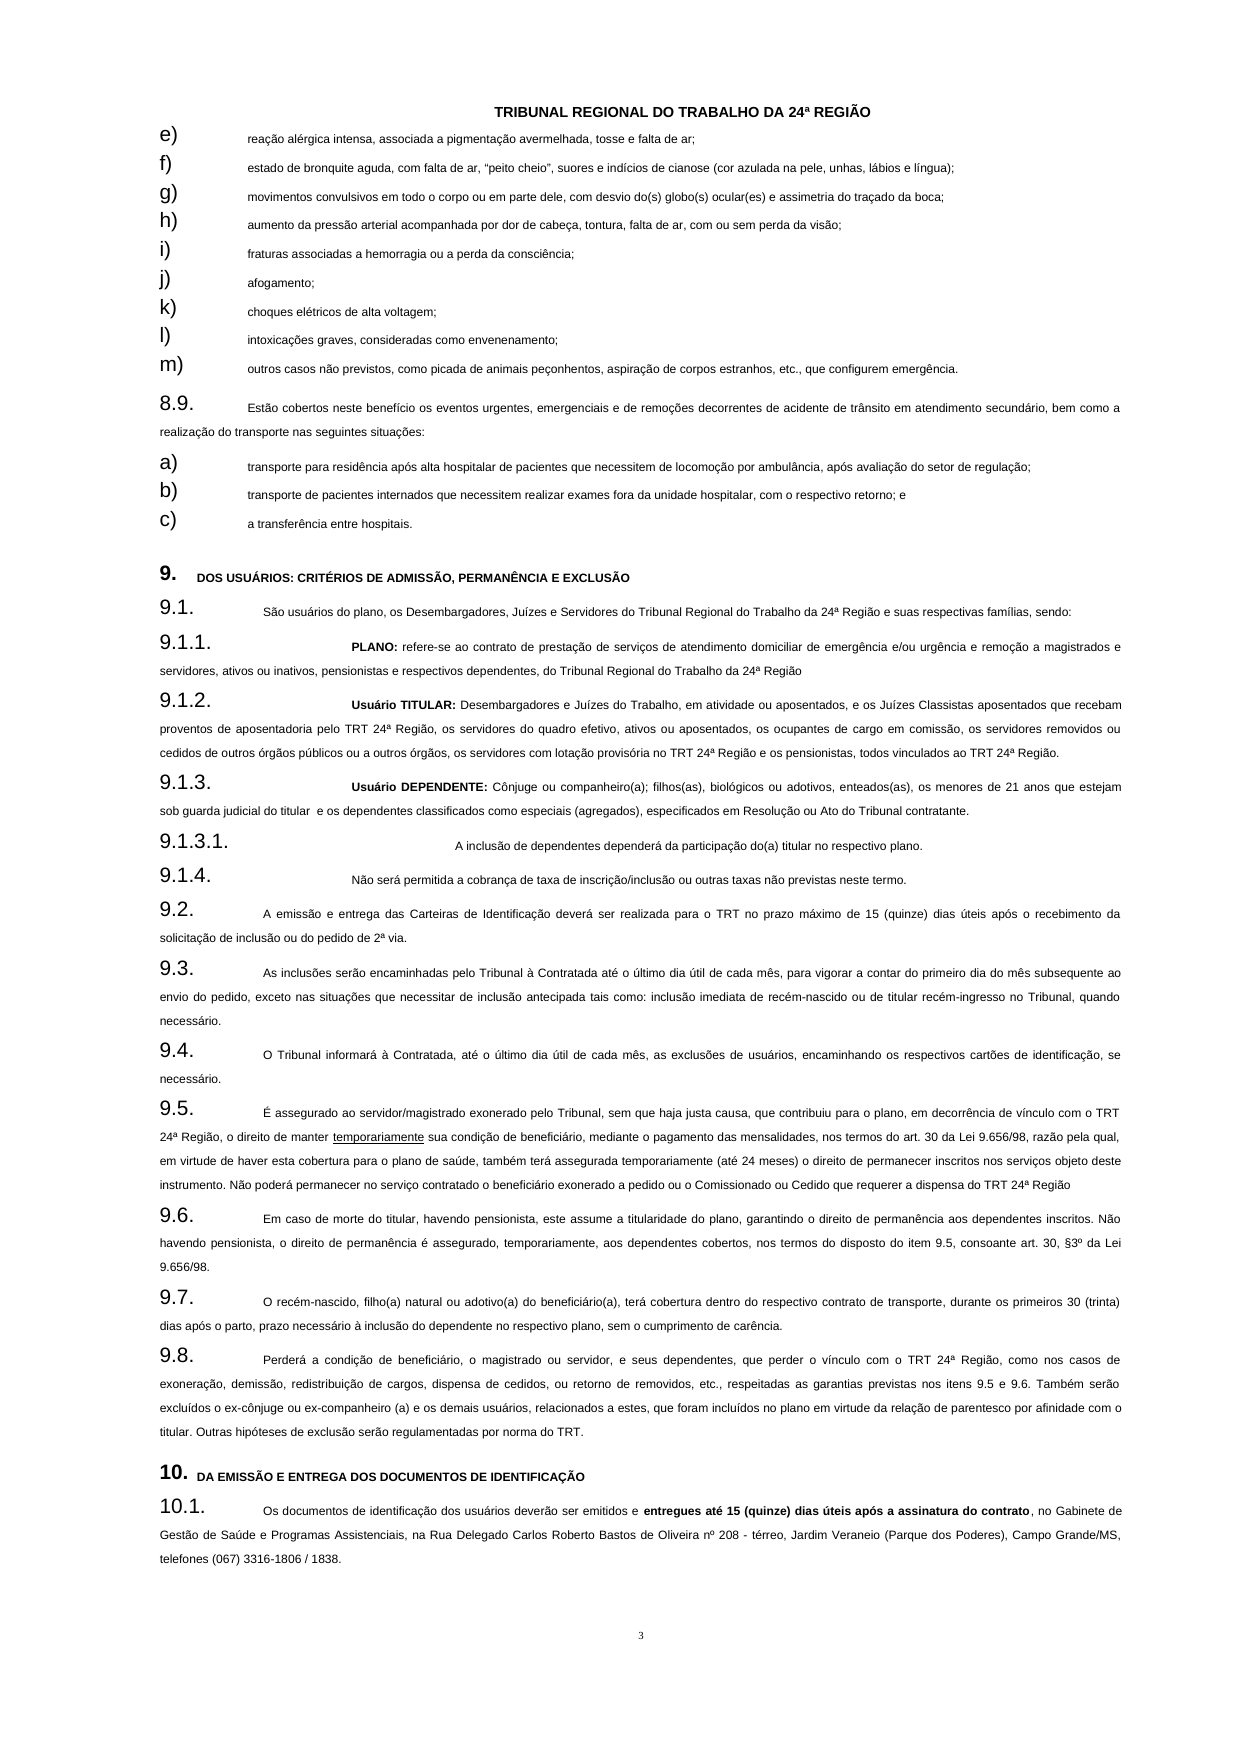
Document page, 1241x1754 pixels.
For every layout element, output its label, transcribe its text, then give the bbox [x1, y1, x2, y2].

list A inclusão de dependentes dependerá da participação do(a) titular no respectivo plano. [159, 828, 1122, 852]
list a transferência entre hospitais. [159, 507, 1122, 531]
list Usuário DEPENDENTE: Cônjuge ou companheiro(a); filhos(as), biológicos ou adotivos, enteados(as), os menores de 21 anos que estejam sob guarda judicial do titular e os dependentes classificados como especiais (agregados), especificados em Resolução ou Ato do Tribunal contratante. [159, 770, 1122, 818]
list É assegurado ao servidor/magistrado exonerado pelo Tribunal, sem que haja justa causa, que contribuiu para o plano, em decorrência de vínculo com o TRT 24ª Região, o direito de manter temporariamente sua condição de beneficiário, mediante o pagamento das mensalidades, nos termos do art. 30 da Lei 9.656/98, razão pela qual, em virtude de haver esta cobertura para o plano de saúde, também terá assegurada temporariamente (até 24 meses) o direito de permanecer inscritos nos serviços objeto deste instrumento. Não poderá permanecer no serviço contratado o beneficiário exonerado a pedido ou o Comissionado ou Cedido que requerer a dispensa do TRT 24ª Região [159, 1096, 1122, 1192]
list Em caso de morte do titular, havendo pensionista, este assume a titularidade do plano, garantindo o direito de permanência aos dependentes inscritos. Não havendo pensionista, o direito de permanência é assegurado, temporariamente, aos dependentes cobertos, nos termos do disposto do item 9.5, consoante art. 30, §3º da Lei 9.656/98. [159, 1202, 1122, 1274]
list A emissão e entrega das Carteiras de Identificação deverá ser realizada para o TRT no prazo máximo de 15 (quinze) dias úteis após o recebimento da solicitação de inclusão ou do pedido de 2ª via. [159, 897, 1122, 945]
list Os documentos de identificação dos usuários deverão ser emitidos e entregues até 15 (quinze) dias úteis após a assinatura do contrato, no Gabinete de Gestão de Saúde e Programas Assistenciais, na Rua Delegado Carlos Roberto Bastos de Oliveira nº 208 - térreo, Jardim Veraneio (Parque dos Poderes), Campo Grande/MS, telefones (067) 3316-1806 / 1838. [159, 1494, 1122, 1566]
list reação alérgica intensa, associada a pigmentação avermelhada, tosse e falta de ar; [159, 122, 1122, 146]
list DOS USUÁRIOS: CRITÉRIOS DE ADMISSÃO, PERMANÊNCIA E EXCLUSÃO [159, 561, 1122, 585]
list transporte de pacientes internados que necessitem realizar exames fora da unidade hospitalar, com o respectivo retorno; e [159, 478, 1122, 502]
list Não será permitida a cobrança de taxa de inscrição/inclusão ou outras taxas não previstas neste termo. [159, 863, 1122, 887]
list movimentos convulsivos em todo o corpo ou em parte dele, com desvio do(s) globo(s) ocular(es) e assimetria do traçado da boca; [159, 179, 1122, 203]
list Usuário TITULAR: Desembargadores e Juízes do Trabalho, em atividade ou aposentados, e os Juízes Classistas aposentados que recebam proventos de aposentadoria pelo TRT 24ª Região, os servidores do quadro efetivo, ativos ou aposentados, os ocupantes de cargo em comissão, os servidores removidos ou cedidos de outros órgãos públicos ou a outros órgãos, os servidores com lotação provisória no TRT 24ª Região e os pensionistas, todos vinculados ao TRT 24ª Região. [159, 688, 1122, 760]
list DA EMISSÃO E ENTREGA DOS DOCUMENTOS DE IDENTIFICAÇÃO [159, 1460, 1122, 1484]
list As inclusões serão encaminhadas pelo Tribunal à Contratada até o último dia útil de cada mês, para vigorar a contar do primeiro dia do mês subsequente ao envio do pedido, exceto nas situações que necessitar de inclusão antecipada tais como: inclusão imediata de recém-nascido ou de titular recém-ingresso no Tribunal, quando necessário. [159, 956, 1122, 1027]
list PLANO: refere-se ao contrato de prestação de serviços de atendimento domiciliar de emergência e/ou urgência e remoção a magistrados e servidores, ativos ou inativos, pensionistas e respectivos dependentes, do Tribunal Regional do Trabalho da 24ª Região [159, 629, 1122, 677]
list O Tribunal informará à Contratada, até o último dia útil de cada mês, as exclusões de usuários, encaminhando os respectivos cartões de identificação, se necessário. [159, 1038, 1122, 1086]
list aumento da pressão arterial acompanhada por dor de cabeça, tontura, falta de ar, com ou sem perda da visão; [159, 208, 1122, 232]
list Estão cobertos neste benefício os eventos urgentes, emergenciais e de remoções decorrentes de acidente de trânsito em atendimento secundário, bem como a realização do transporte nas seguintes situações: [159, 391, 1122, 439]
list Perderá a condição de beneficiário, o magistrado ou servidor, e seus dependentes, que perder o vínculo com o TRT 24ª Região, como nos casos de exoneração, demissão, redistribuição de cargos, dispensa de cedidos, ou retorno de removidos, etc., respeitadas as garantias previstas nos itens 9.5 e 9.6. Também serão excluídos o ex-cônjuge ou ex-companheiro (a) e os demais usuários, relacionados a estes, que foram incluídos no plano em virtude da relação de parentesco por afinidade com o titular. Outras hipóteses de exclusão serão regulamentadas por norma do TRT. [159, 1343, 1122, 1439]
list fraturas associadas a hemorragia ou a perda da consciência; [159, 237, 1122, 261]
list outros casos não previstos, como picada de animais peçonhentos, aspiração de corpos estranhos, etc., que configurem emergência. [159, 352, 1122, 376]
list estado de bronquite aguda, com falta de ar, “peito cheio”, suores e indícios de cianose (cor azulada na pele, unhas, lábios e língua); [159, 151, 1122, 175]
list transporte para residência após alta hospitalar de pacientes que necessitem de locomoção por ambulância, após avaliação do setor de regulação; [159, 449, 1122, 473]
list São usuários do plano, os Desembargadores, Juízes e Servidores do Tribunal Regional do Trabalho da 24ª Região e suas respectivas famílias, sendo: [159, 595, 1122, 619]
list intoxicações graves, consideradas como envenenamento; [159, 323, 1122, 347]
list O recém-nascido, filho(a) natural ou adotivo(a) do beneficiário(a), terá cobertura dentro do respectivo contrato de transporte, durante os primeiros 30 (trinta) dias após o parto, prazo necessário à inclusão do dependente no respectivo plano, sem o cumprimento de carência. [159, 1285, 1122, 1333]
list choques elétricos de alta voltagem; [159, 294, 1122, 318]
list afogamento; [159, 266, 1122, 290]
